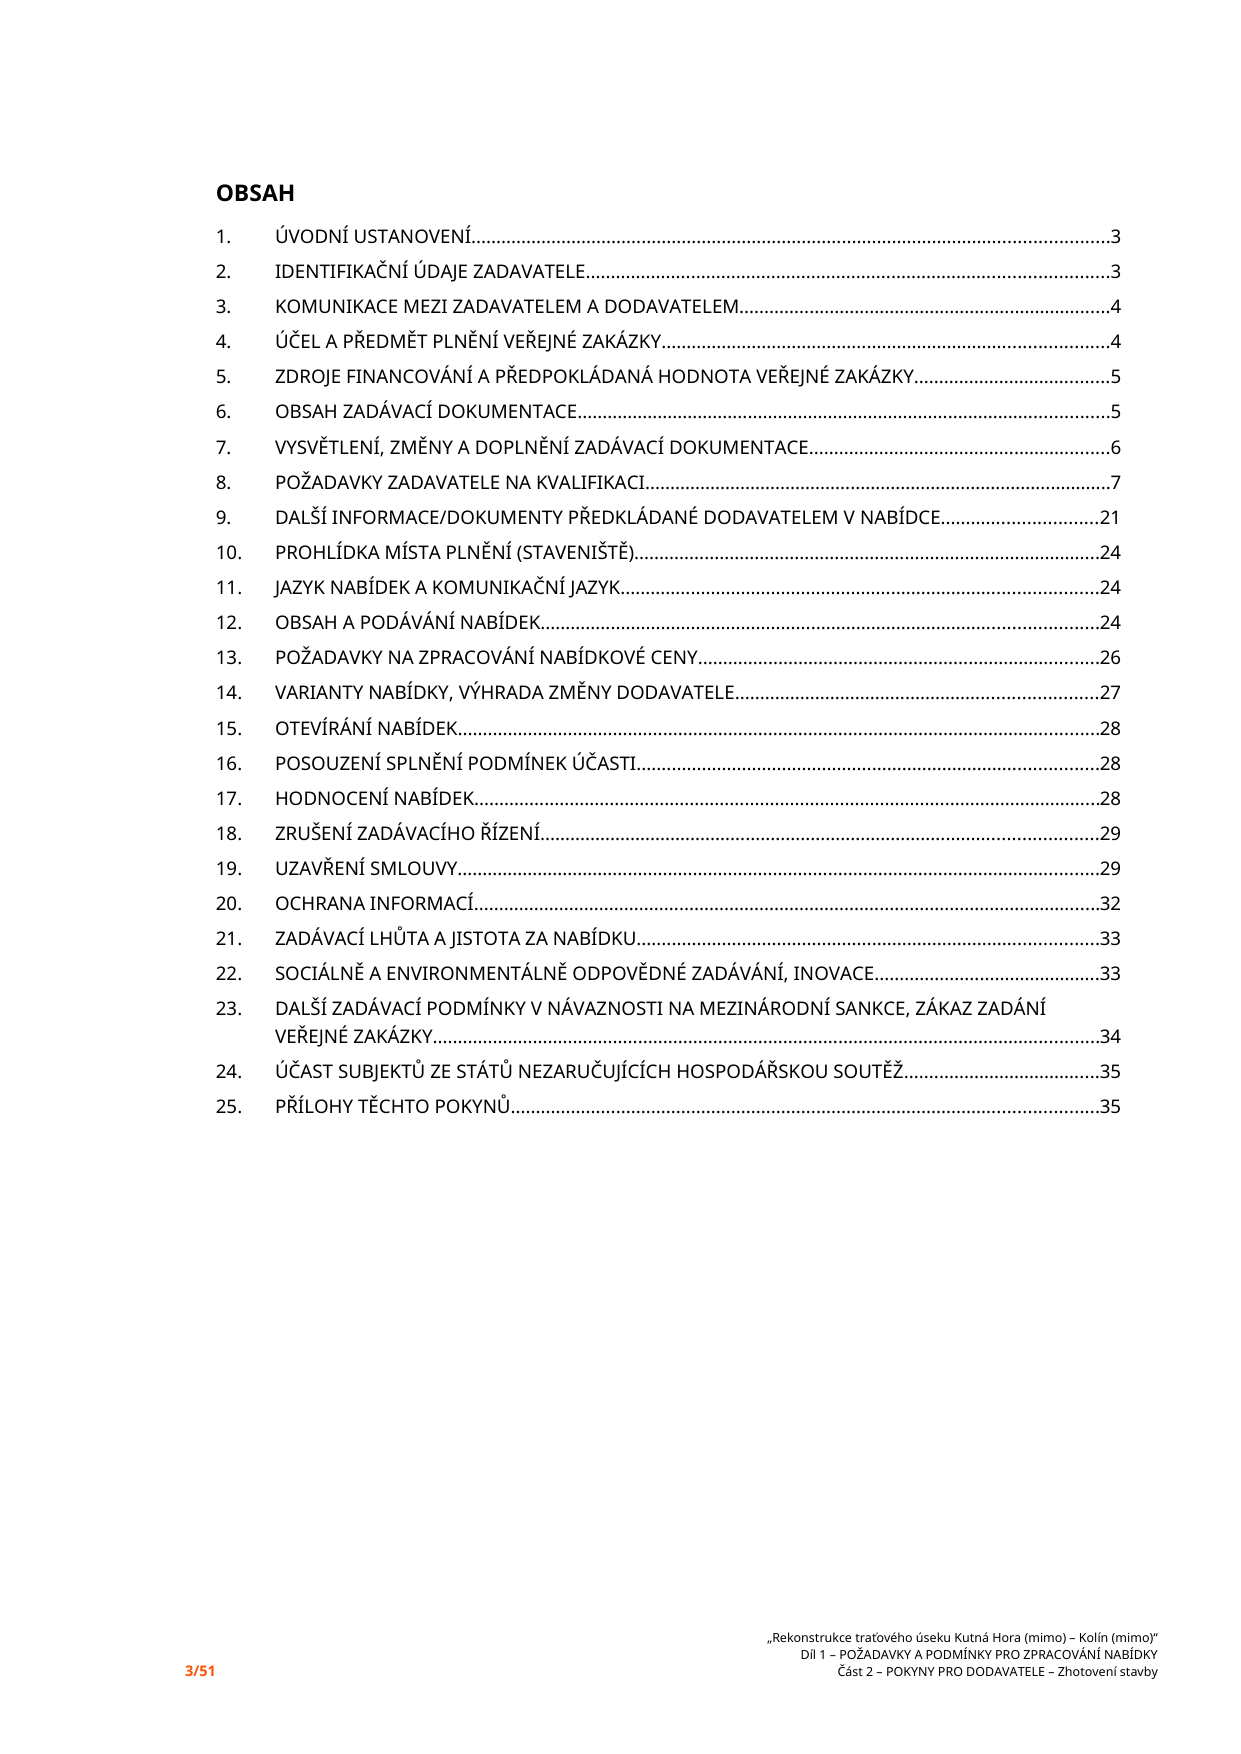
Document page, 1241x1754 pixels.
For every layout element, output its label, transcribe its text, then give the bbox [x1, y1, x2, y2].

text 25. PŘÍLOHY TĚCHTO POKYNŮ 35 [216, 1093, 1122, 1118]
text 7. VYSVĚTLENÍ, ZMĚNY a DOPLNĚNÍ ZADÁVACÍ DOKUMENTACE 6 [216, 434, 1122, 459]
text 19. UZAVŘENÍ SMLOUVY 29 [216, 855, 1122, 881]
text 16. POSOUZENÍ SPLNĚNÍ PODMÍNEK ÚČASTI 28 [216, 750, 1122, 775]
text 12. OBSAH a PODÁVÁNÍ NABÍDEK 24 [216, 609, 1122, 635]
text Obsah [216, 176, 1122, 208]
text 24. Účast subjektů ze států nezaručujících hospodářskou soutěž 35 [216, 1058, 1122, 1083]
text 18. ZRUŠENÍ ZADÁVACÍHO ŘÍZENÍ 29 [216, 820, 1122, 846]
text 22. SOCIÁLNĚ A ENVIRONMENTÁLNĚ ODPOVĚDNÉ ZADÁVÁNÍ, INOVACE 33 [216, 961, 1122, 986]
text 11. JAZYK NABÍDEK A KOMUNIKAČNÍ JAZYK 24 [216, 574, 1122, 600]
text 4. ÚČEL a PŘEDMĚT PLNĚNÍ VEŘEJNÉ ZAKÁZKY 4 [216, 329, 1122, 354]
text 20. OCHRANA INFORMACÍ 32 [216, 890, 1122, 916]
text 15. OTEVÍRÁNÍ NABÍDEK 28 [216, 715, 1122, 740]
text 1. ÚVODNÍ USTANOVENÍ 3 [216, 223, 1122, 249]
text 23. Další zadávací podmínky v návaznosti na MEZINÁRODNÍ sankce, zákaz zadání veřejné zakázky 34 [216, 996, 1122, 1049]
text 5. ZDROJE FINANCOVÁNÍ a PŘEDPOKLÁDANÁ HODNOTA VEŘEJNÉ ZAKÁZKY 5 [216, 364, 1122, 389]
text 10. PROHLÍDKA MÍSTA PLNĚNÍ (STAVENIŠTĚ) 24 [216, 539, 1122, 565]
text 2. IDENTIFIKAČNÍ ÚDAJE ZADAVATELE 3 [216, 258, 1122, 284]
text 9. DALŠÍ INFORMACE/DOKUMENTY PŘEDKLÁDANÉ DODAVATELEM v NABÍDCE 21 [216, 504, 1122, 530]
text 3. KOMUNIKACE MEZI ZADAVATELEM a DODAVATELEM 4 [216, 293, 1122, 319]
text 21. ZADÁVACÍ LHŮTA A JISTOTA ZA NABÍDKU 33 [216, 925, 1122, 951]
text 8. POŽADAVKY ZADAVATELE NA KVALIFIKACI 7 [216, 469, 1122, 494]
text 6. OBSAH ZADÁVACÍ DOKUMENTACE 5 [216, 399, 1122, 424]
text 13. POŽADAVKY NA ZPRACOVÁNÍ NABÍDKOVÉ CENY 26 [216, 644, 1122, 670]
text 17. HODNOCENÍ NABÍDEK 28 [216, 785, 1122, 811]
text 14. VARIANTY NABÍDKY, VÝHRADA ZMĚNY DODAVATELE 27 [216, 680, 1122, 705]
